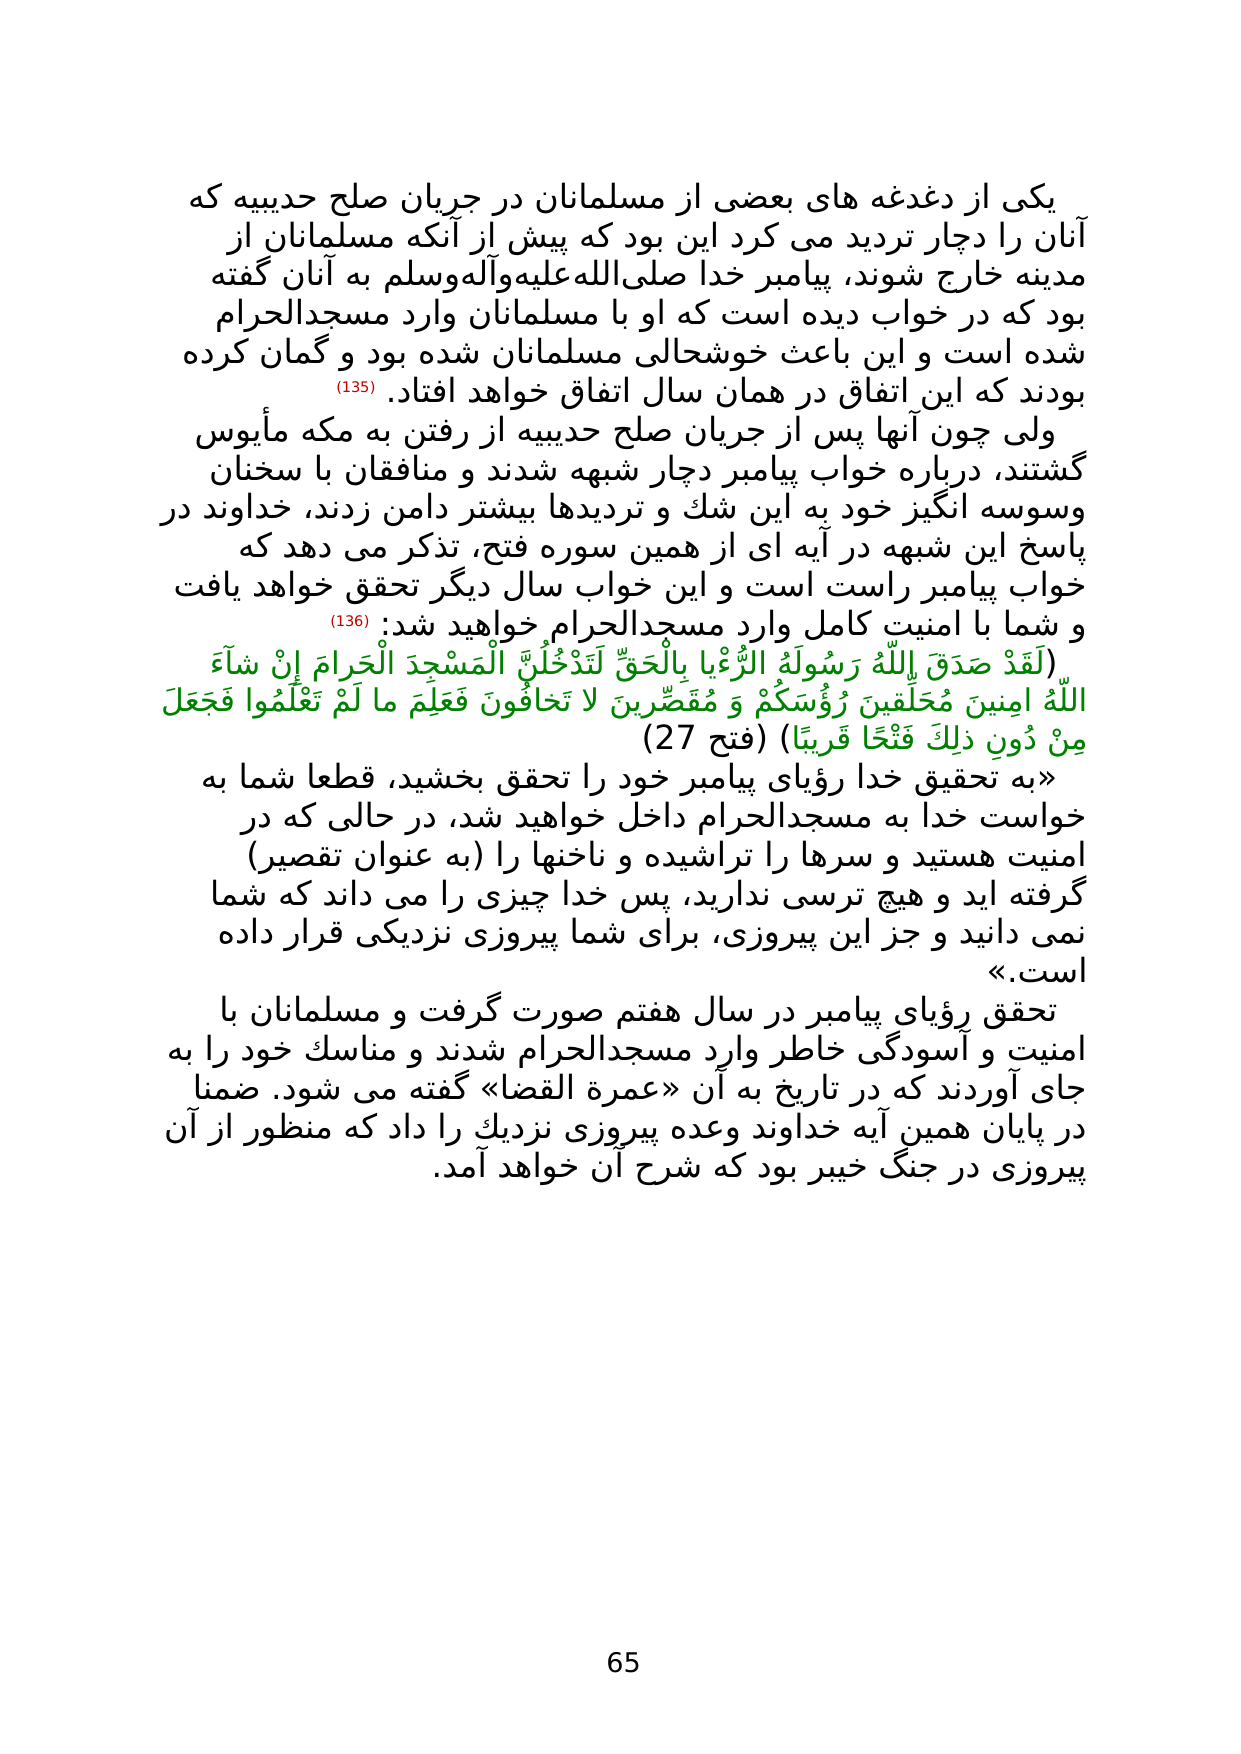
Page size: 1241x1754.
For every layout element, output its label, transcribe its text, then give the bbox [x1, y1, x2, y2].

text تحقق رؤيای پيامبر در سال هفتم صورت گرفت و مسلمانان با امنيت و آسودگی خاطر وارد مسجدالحرام شدند و مناسك خود را به جای آوردند كه در تاريخ به آن «عمرة القضا» گفته می شود. ضمنا در پايان همين آيه خداوند وعده پيروزی نزديك را داد كه منظور از آن پيروزی در جنگ خيبر بود كه شرح آن خواهد آمد. [159, 991, 1087, 1185]
text «به تحقيق خدا رؤيای پيامبر خود را تحقق بخشيد، قطعا شما به خواست خدا به مسجدالحرام داخل خواهيد شد، در حالی كه در امنيت هستيد و سرها را تراشيده و ناخنها را (به عنوان تقصير) گرفته ايد و هيچ ترسی نداريد، پس خدا چيزی را می داند كه شما نمی دانيد و جز اين پيروزی، برای شما پيروزی نزديكی قرار داده است.» [159, 757, 1087, 991]
text ولی چون آنها پس از جريان صلح حديبيه از رفتن به مكه مأيوس گشتند، درباره خواب پيامبر دچار شبهه شدند و منافقان با سخنان وسوسه انگيز خود به اين شك و ترديدها بيشتر دامن زدند، خداوند در پاسخ اين شبهه در آيه ای از همين سوره فتح، تذكر می دهد كه خواب پيامبر راست است و اين خواب سال ديگر تحقق خواهد يافت و شما با امنيت كامل وارد مسجدالحرام خواهيد شد: (136) [159, 410, 1087, 643]
text (لَقَدْ صَدَقَ اللّهُ رَسُولَهُ الرُّءْيا بِالْحَقِّ لَتَدْخُلُنَّ الْمَسْجِدَ الْحَرامَ إِنْ شآءَ اللّهُ امِنينَ مُحَلِّقينَ رُؤُسَكُمْ وَ مُقَصِّرينَ لا تَخافُونَ فَعَلِمَ ما لَمْ تَعْلَمُوا فَجَعَلَ مِنْ دُونِ ذلِكَ فَتْحًا قَريبًا) (فتح 27) [159, 643, 1087, 757]
text يكی از دغدغه های بعضی از مسلمانان در جريان صلح حديبيه كه آنان را دچار ترديد می كرد اين بود كه پيش از آنكه مسلمانان از مدينه خارج شوند، پيامبر خدا صلى‌الله‌عليه‌وآله‌وسلم به آنان گفته بود كه در خواب ديده است كه او با مسلمانان وارد مسجدالحرام شده است و اين باعث خوشحالی مسلمانان شده بود و گمان كرده بودند كه اين اتفاق در همان سال اتفاق خواهد افتاد. (135) [159, 177, 1087, 410]
